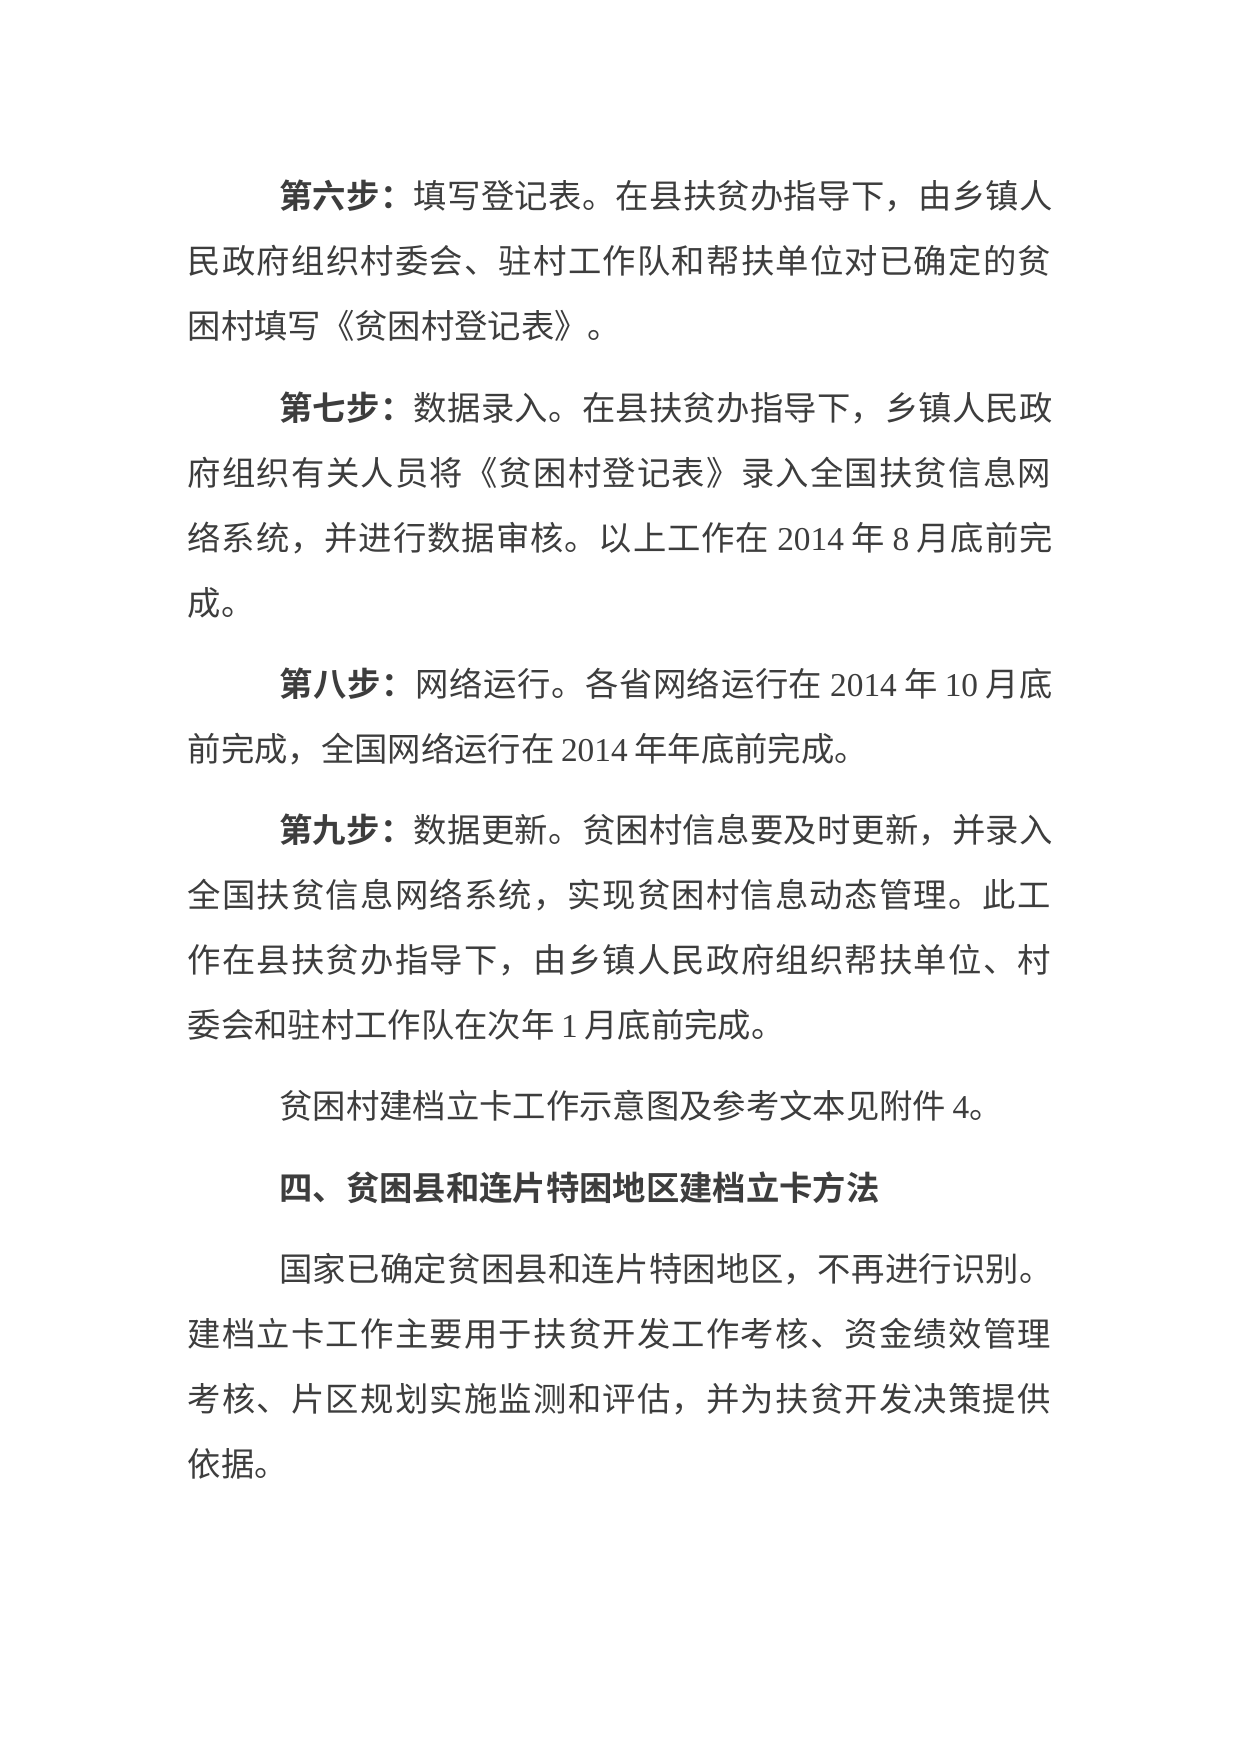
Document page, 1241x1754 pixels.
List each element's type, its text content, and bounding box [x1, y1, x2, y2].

text 国家已确定贫困县和连片特困地区，不再进行识别。建档立卡工作主要用于扶贫开发工作考核、资金绩效管理考核、片区规划实施监测和评估，并为扶贫开发决策提供依据。 [187, 1234, 1053, 1494]
text 贫困村建档立卡工作示意图及参考文本见附件4。 [187, 1072, 1053, 1137]
text 第六步：填写登记表。在县扶贫办指导下，由乡镇人民政府组织村委会、驻村工作队和帮扶单位对已确定的贫困村填写《贫困村登记表》。 [187, 162, 1053, 357]
text 第八步：网络运行。各省网络运行在2014年10月底前完成，全国网络运行在2014年年底前完成。 [187, 649, 1053, 779]
text 四、贫困县和连片特困地区建档立卡方法 [187, 1153, 1053, 1218]
text 第七步：数据录入。在县扶贫办指导下，乡镇人民政府组织有关人员将《贫困村登记表》录入全国扶贫信息网络系统，并进行数据审核。以上工作在2014年8月底前完成。 [187, 373, 1053, 633]
text 第九步：数据更新。贫困村信息要及时更新，并录入全国扶贫信息网络系统，实现贫困村信息动态管理。此工作在县扶贫办指导下，由乡镇人民政府组织帮扶单位、村委会和驻村工作队在次年1月底前完成。 [187, 796, 1053, 1056]
